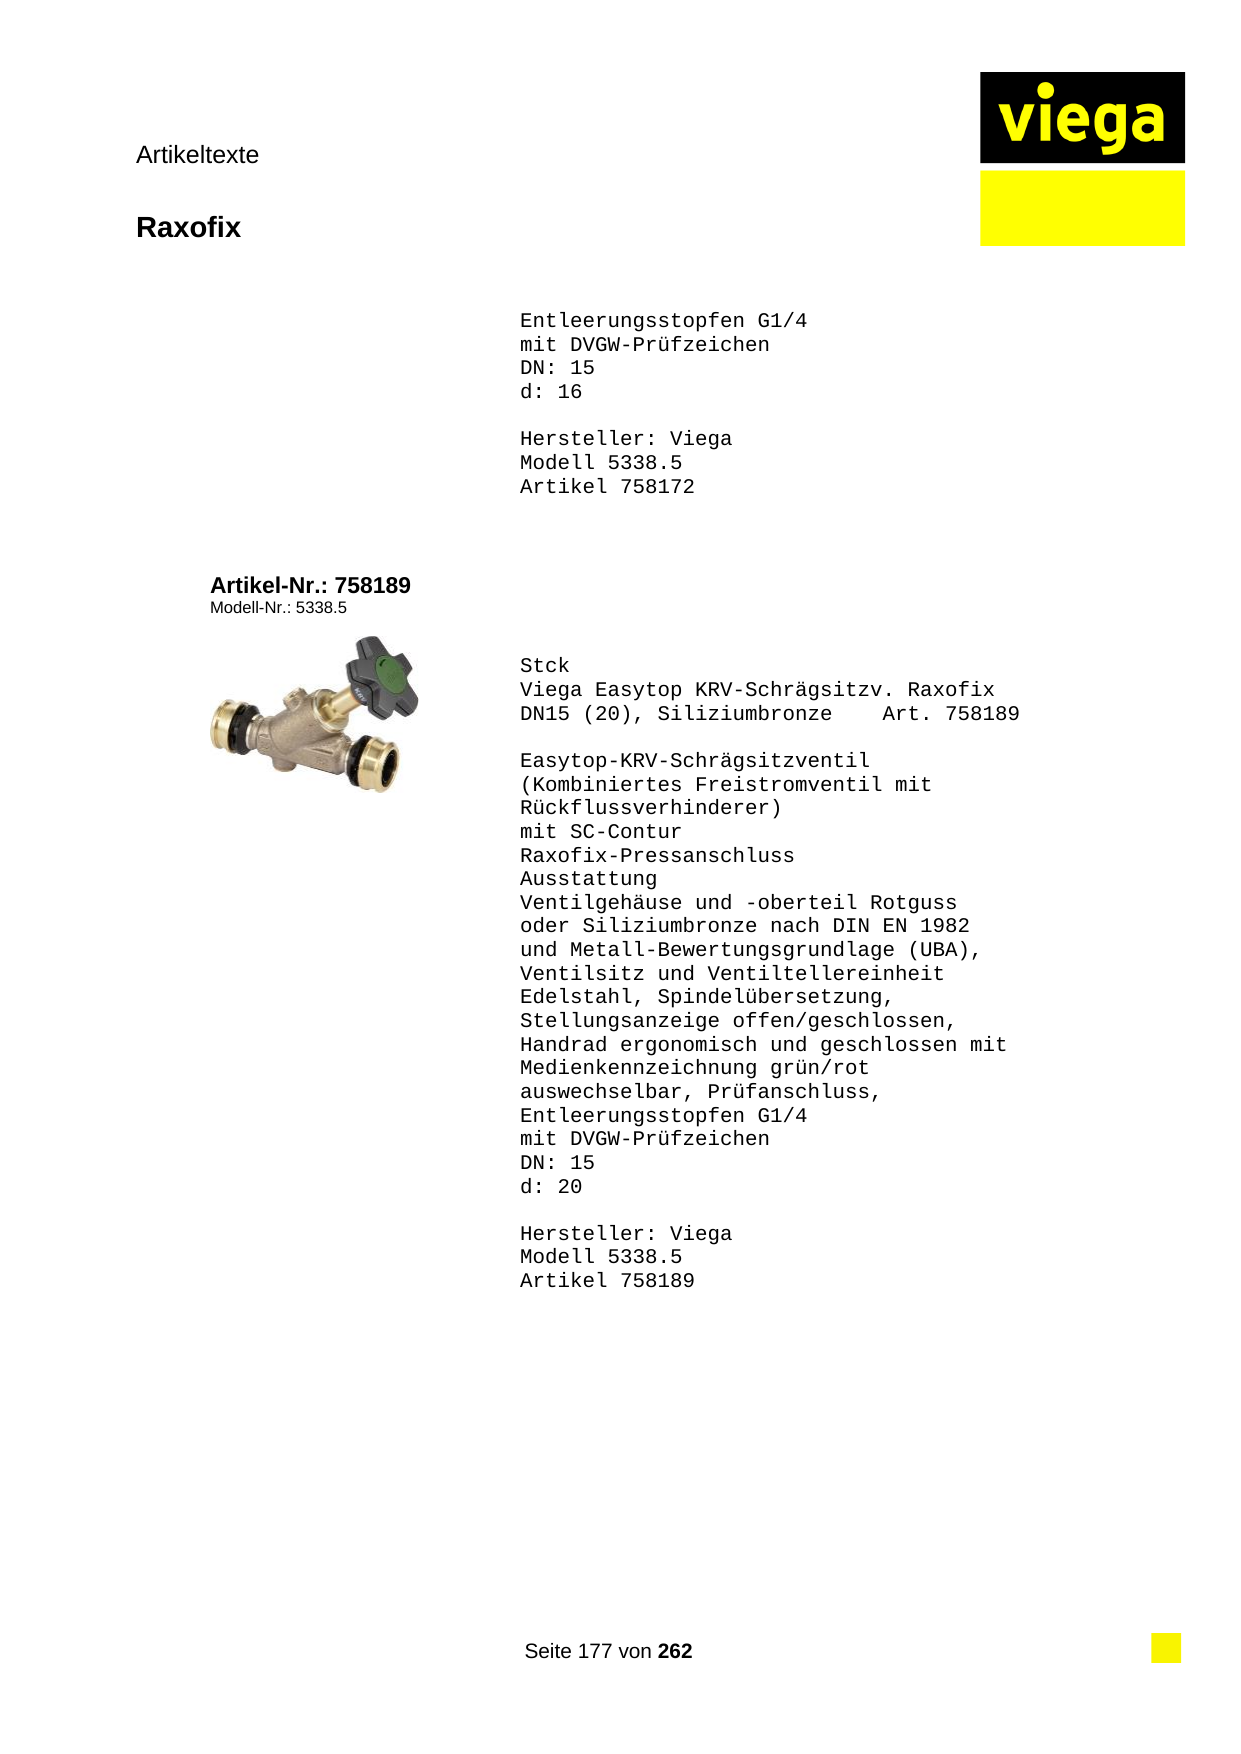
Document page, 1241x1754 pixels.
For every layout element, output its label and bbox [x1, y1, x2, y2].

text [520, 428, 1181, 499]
picture [980, 72, 1186, 246]
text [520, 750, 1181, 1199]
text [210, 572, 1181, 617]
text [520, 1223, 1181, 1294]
picture [210, 636, 419, 793]
picture [1151, 1633, 1182, 1663]
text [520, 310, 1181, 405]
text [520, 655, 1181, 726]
